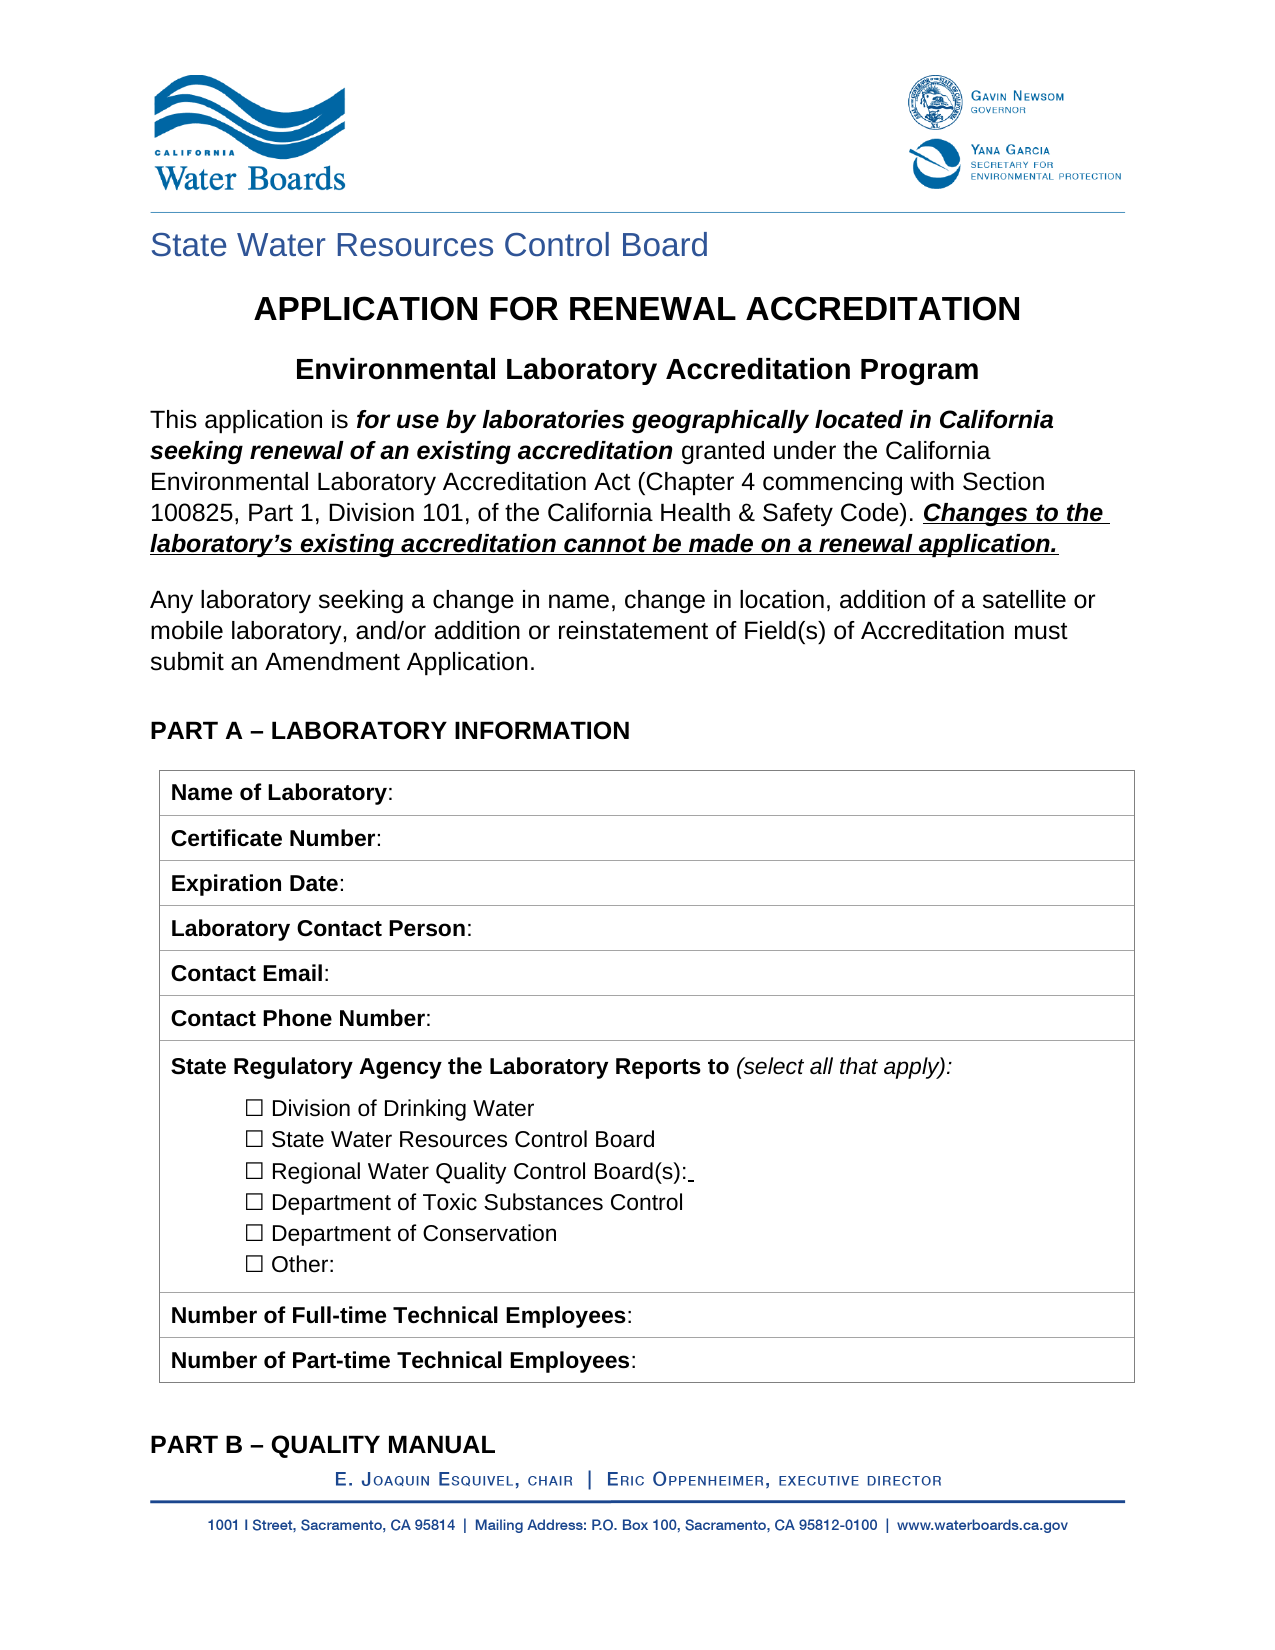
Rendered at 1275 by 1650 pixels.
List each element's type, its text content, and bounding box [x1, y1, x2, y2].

picture [150, 1468, 1125, 1575]
picture [150, 75, 1125, 213]
table_cell Number of Part-time Technical Employees: [160, 1338, 1134, 1382]
table_cell Contact Phone Number: [160, 996, 1134, 1040]
table_cell Certificate Number: [160, 816, 1134, 860]
text Environmental Laboratory Accreditation Program [150, 352, 1125, 386]
subtitle State Water Resources Control Board [150, 225, 1125, 264]
table_cell Contact Email: [160, 951, 1134, 995]
text Any laboratory seeking a change in name, change in location, addition of a satellite or mobile laboratory, and/or addition or reinstatement of Field(s) of Accreditation must submit an Amendment Application. [150, 585, 1125, 676]
table_header Name of Laboratory: [160, 771, 1134, 815]
table_cell Number of Full-time Technical Employees: [160, 1293, 1134, 1337]
text This application is for use by laboratories geographically located in California seeking renewal of an existing accreditation granted under the California Environmental Laboratory Accreditation Act (Chapter 4 commencing with Section 100825, Part 1, Division 101, of the California Health & Safety Code). Changes to the laboratory’s existing accreditation cannot be made on a renewal application. [150, 405, 1125, 558]
text PART B – QUALITY MANUAL [150, 1430, 1125, 1459]
table_cell Laboratory Contact Person: [160, 906, 1134, 950]
table_cell Expiration Date: [160, 861, 1134, 905]
text APPLICATION FOR RENEWAL ACCREDITATION [150, 289, 1125, 327]
text PART A – LABORATORY INFORMATION [150, 716, 1125, 745]
table_cell State Regulatory Agency the Laboratory Reports to (select all that apply): Division of Drinking Water State Water Resources Control Board Regional Water Quality Control Board(s): Department of Toxic Substances Control Department of Conservation Other: [160, 1041, 1134, 1292]
